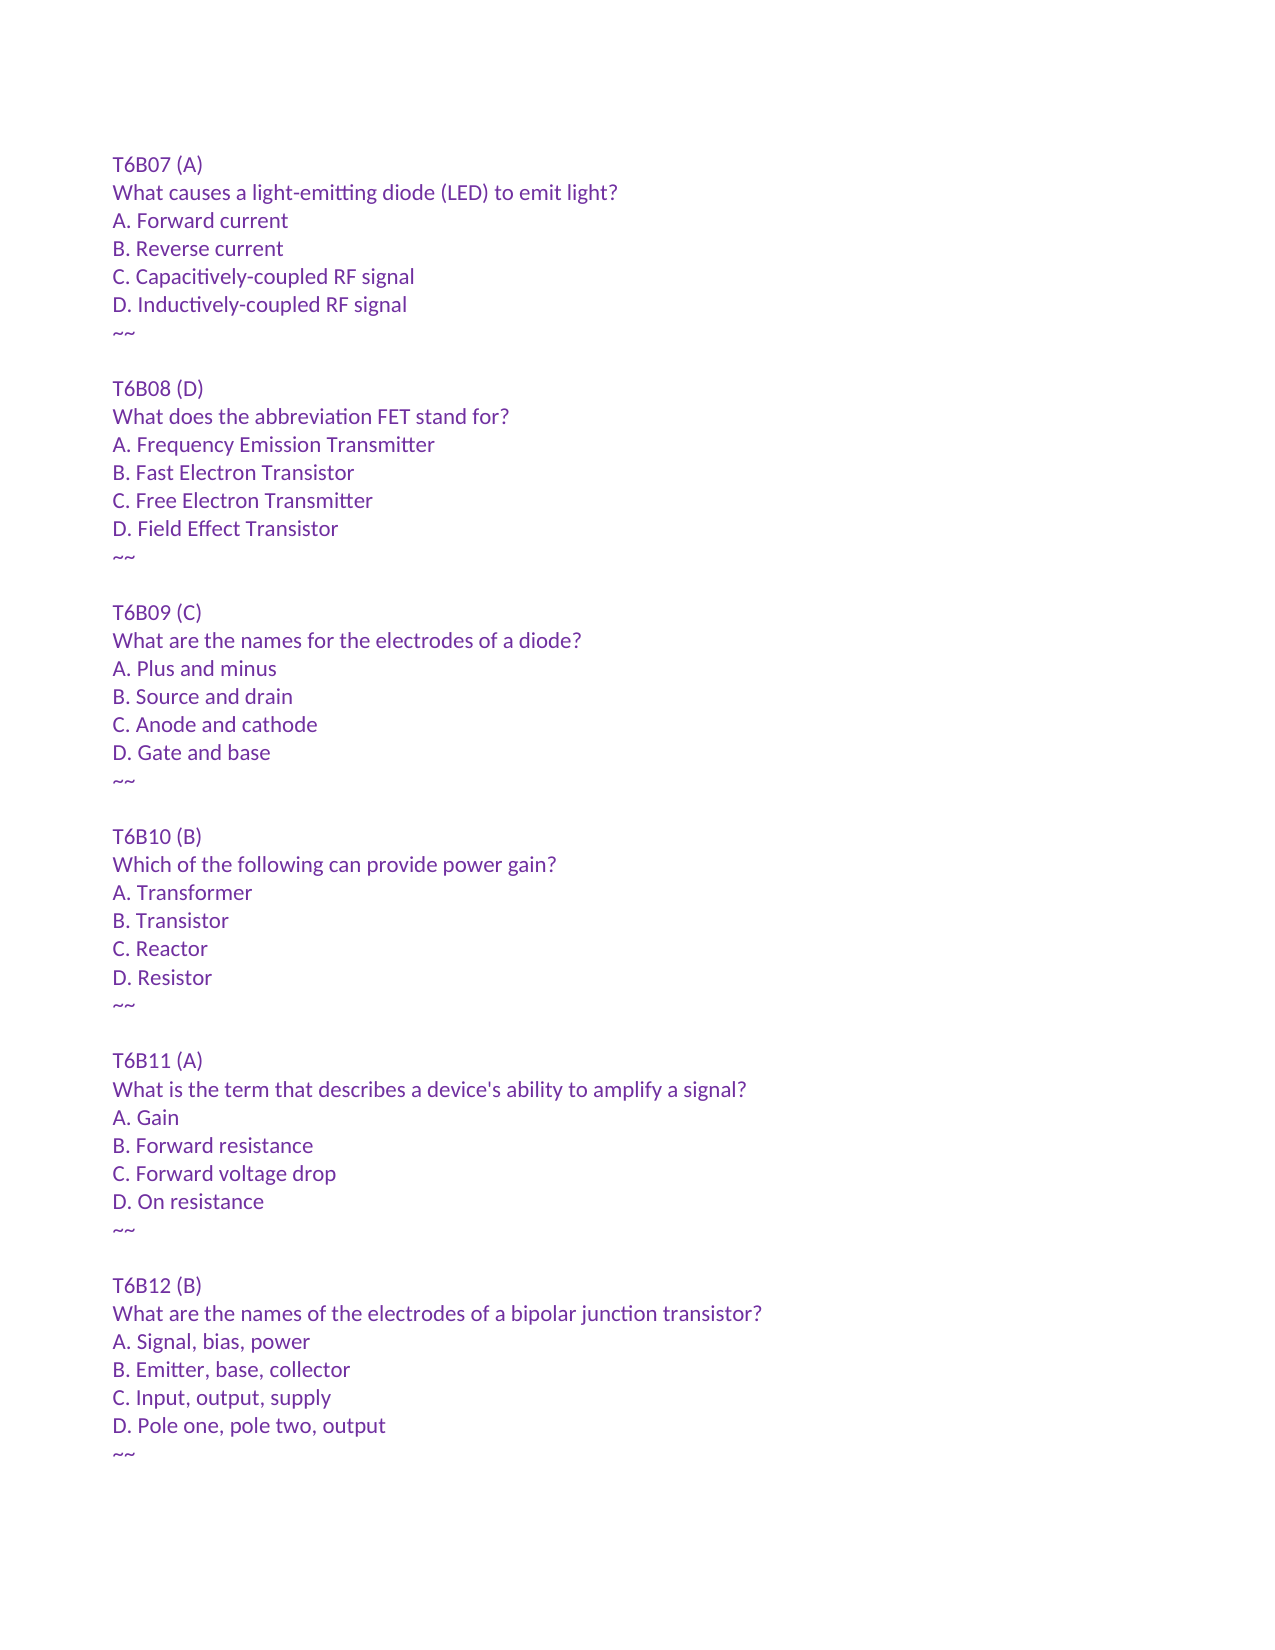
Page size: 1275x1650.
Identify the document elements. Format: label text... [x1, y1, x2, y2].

text C. Reactor [112, 934, 1162, 963]
text ~~ [112, 542, 1162, 570]
text What are the names for the electrodes of a diode? [112, 626, 1162, 654]
text T6B11 (A) [112, 1047, 1162, 1075]
text D. On resistance [112, 1187, 1162, 1215]
text Which of the following can provide power gain? [112, 851, 1162, 878]
text A. Signal, bias, power [112, 1327, 1162, 1355]
text ~~ [112, 1439, 1162, 1467]
text B. Forward resistance [112, 1131, 1162, 1159]
text ~~ [112, 991, 1162, 1019]
text What causes a light-emitting diode (LED) to emit light? [112, 178, 1162, 206]
text C. Free Electron Transmitter [112, 486, 1162, 514]
text T6B12 (B) [112, 1271, 1162, 1299]
text A. Gain [112, 1103, 1162, 1131]
text B. Source and drain [112, 682, 1162, 710]
text A. Transformer [112, 878, 1162, 907]
text C. Input, output, supply [112, 1383, 1162, 1411]
text D. Field Effect Transistor [112, 514, 1162, 542]
text C. Capacitively-coupled RF signal [112, 262, 1162, 290]
text A. Forward current [112, 206, 1162, 234]
text ~~ [112, 766, 1162, 794]
text C. Anode and cathode [112, 710, 1162, 738]
text D. Gate and base [112, 738, 1162, 766]
text T6B09 (C) [112, 598, 1162, 626]
text ~~ [112, 318, 1162, 346]
text B. Fast Electron Transistor [112, 458, 1162, 486]
text D. Pole one, pole two, output [112, 1411, 1162, 1439]
text What are the names of the electrodes of a bipolar junction transistor? [112, 1299, 1162, 1327]
text T6B08 (D) [112, 374, 1162, 402]
text A. Frequency Emission Transmitter [112, 430, 1162, 458]
text B. Reverse current [112, 234, 1162, 262]
text A. Plus and minus [112, 654, 1162, 682]
text C. Forward voltage drop [112, 1159, 1162, 1187]
text B. Transistor [112, 907, 1162, 934]
text ~~ [112, 1215, 1162, 1243]
text D. Inductively-coupled RF signal [112, 290, 1162, 318]
text What does the abbreviation FET stand for? [112, 402, 1162, 430]
text T6B10 (B) [112, 822, 1162, 851]
text T6B07 (A) [112, 150, 1162, 178]
text D. Resistor [112, 963, 1162, 991]
text What is the term that describes a device's ability to amplify a signal? [112, 1075, 1162, 1103]
text B. Emitter, base, collector [112, 1355, 1162, 1383]
